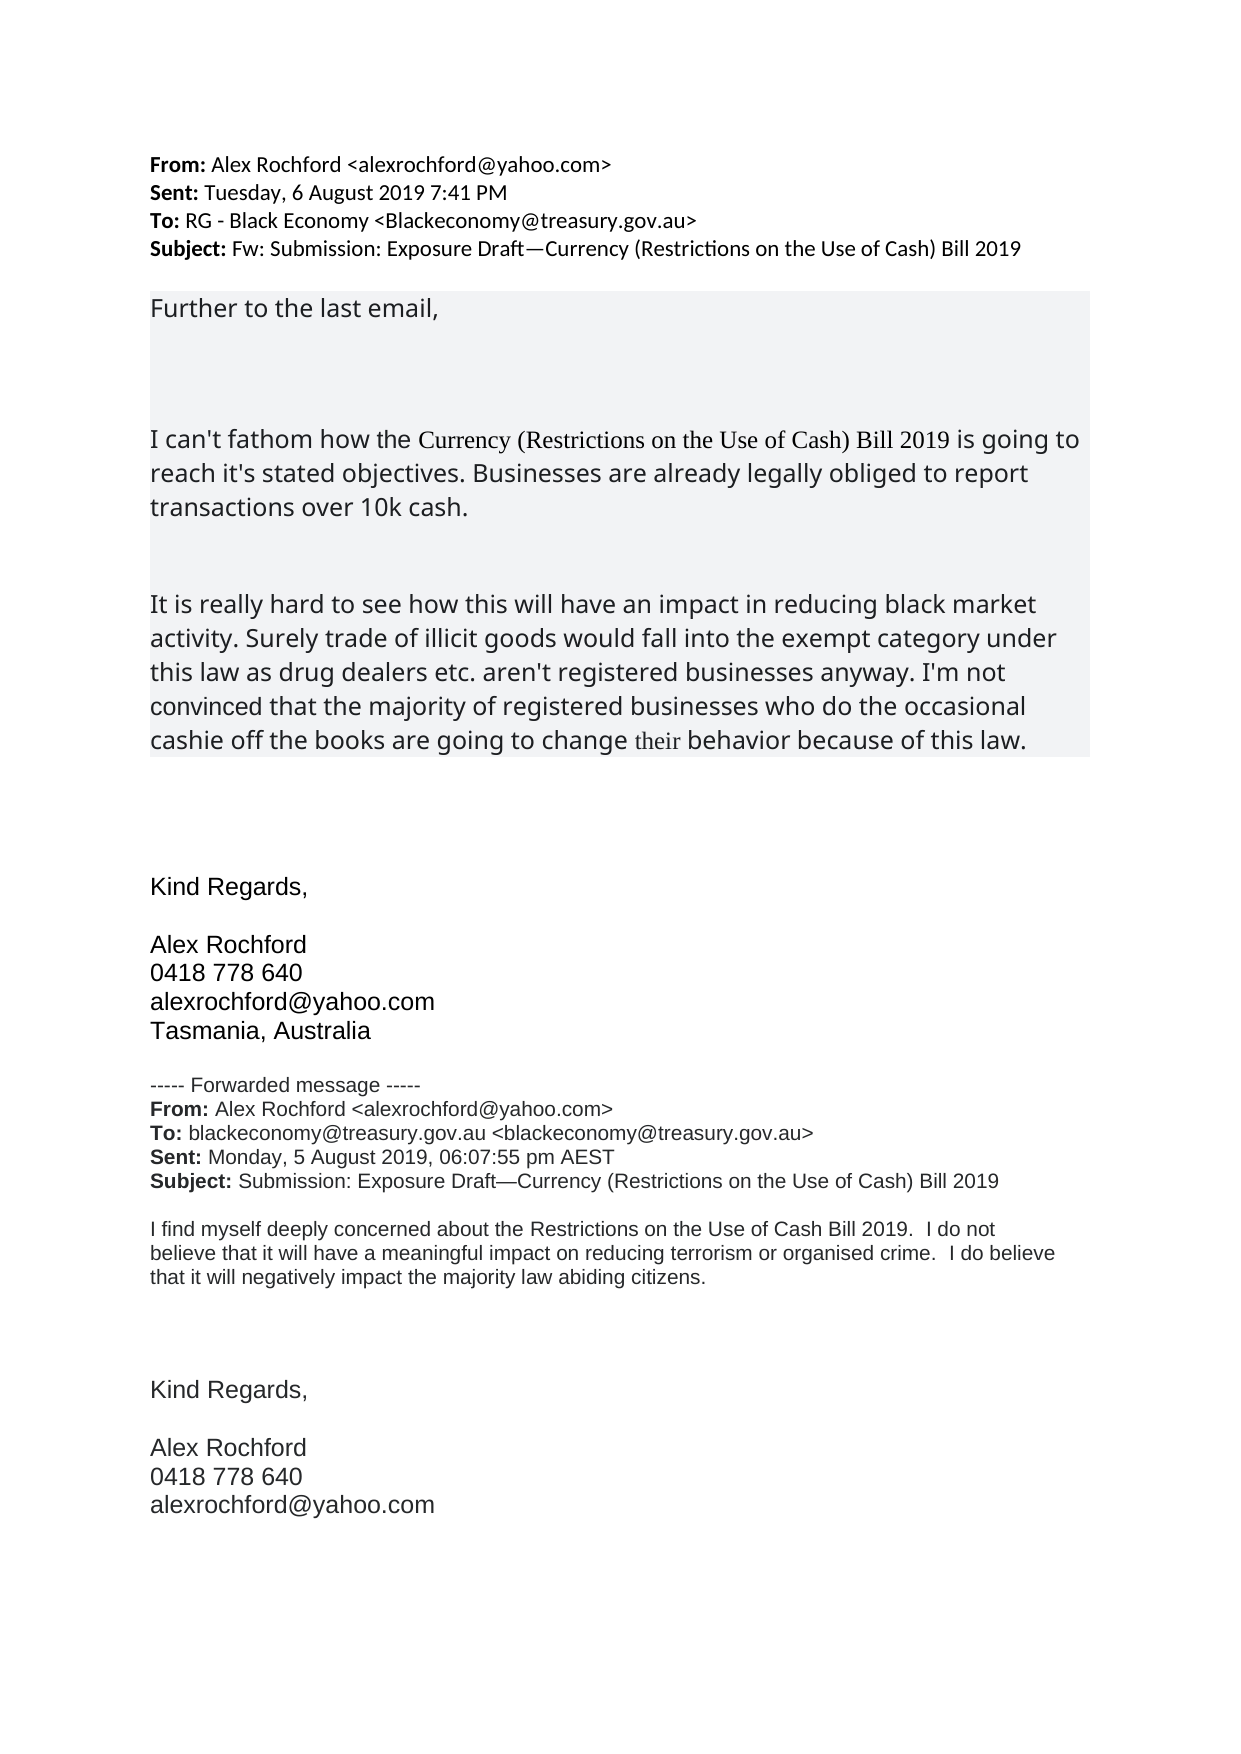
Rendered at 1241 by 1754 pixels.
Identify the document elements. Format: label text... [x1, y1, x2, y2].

text 0418 778 640 alexrochford@yahoo.com [150, 958, 1090, 1016]
text Tasmania, Australia [150, 1016, 1090, 1044]
text To: blackeconomy@treasury.gov.au <blackeconomy@treasury.gov.au> [150, 1121, 1090, 1145]
text It is really hard to see how this will have an impact in reducing black market activity. Surely trade of illicit goods would fall into the exempt category under this law as drug dealers etc. aren't registered businesses anyway. I'm not convinced that the majority of registered businesses who do the occasional cashie off the books are going to change their behavior because of this law. [150, 587, 1090, 757]
text Further to the last email, [150, 291, 1090, 325]
text Alex Rochford [150, 929, 1090, 958]
text I can't fathom how the Currency (Restrictions on the Use of Cash) Bill 2019 is going to reach it's stated objectives. Businesses are already legally obliged to report transactions over 10k cash. [150, 422, 1090, 524]
text Alex Rochford [150, 1433, 1090, 1461]
text From: Alex Rochford <alexrochford@yahoo.com> [150, 1097, 1090, 1121]
text I find myself deeply concerned about the Restrictions on the Use of Cash Bill 2019. I do not believe that it will have a meaningful impact on reducing terrorism or organised crime. I do believe that it will negatively impact the majority law abiding citizens. [150, 1217, 1090, 1289]
text Kind Regards, [150, 872, 1090, 901]
text From: Alex Rochford <alexrochford@yahoo.com> Sent: Tuesday, 6 August 2019 7:41 PM To: RG - Black Economy <Blackeconomy@treasury.gov.au> Subject: Fw: Submission: Exposure Draft—Currency (Restrictions on the Use of Cash) Bill 2019 [150, 150, 1090, 262]
text Subject: Submission: Exposure Draft—Currency (Restrictions on the Use of Cash) Bill 2019 [150, 1169, 1090, 1193]
text 0418 778 640 alexrochford@yahoo.com [150, 1461, 1090, 1548]
text ----- Forwarded message ----- [150, 1073, 1090, 1097]
text Kind Regards, [150, 1375, 1090, 1404]
text Sent: Monday, 5 August 2019, 06:07:55 pm AEST [150, 1145, 1090, 1169]
